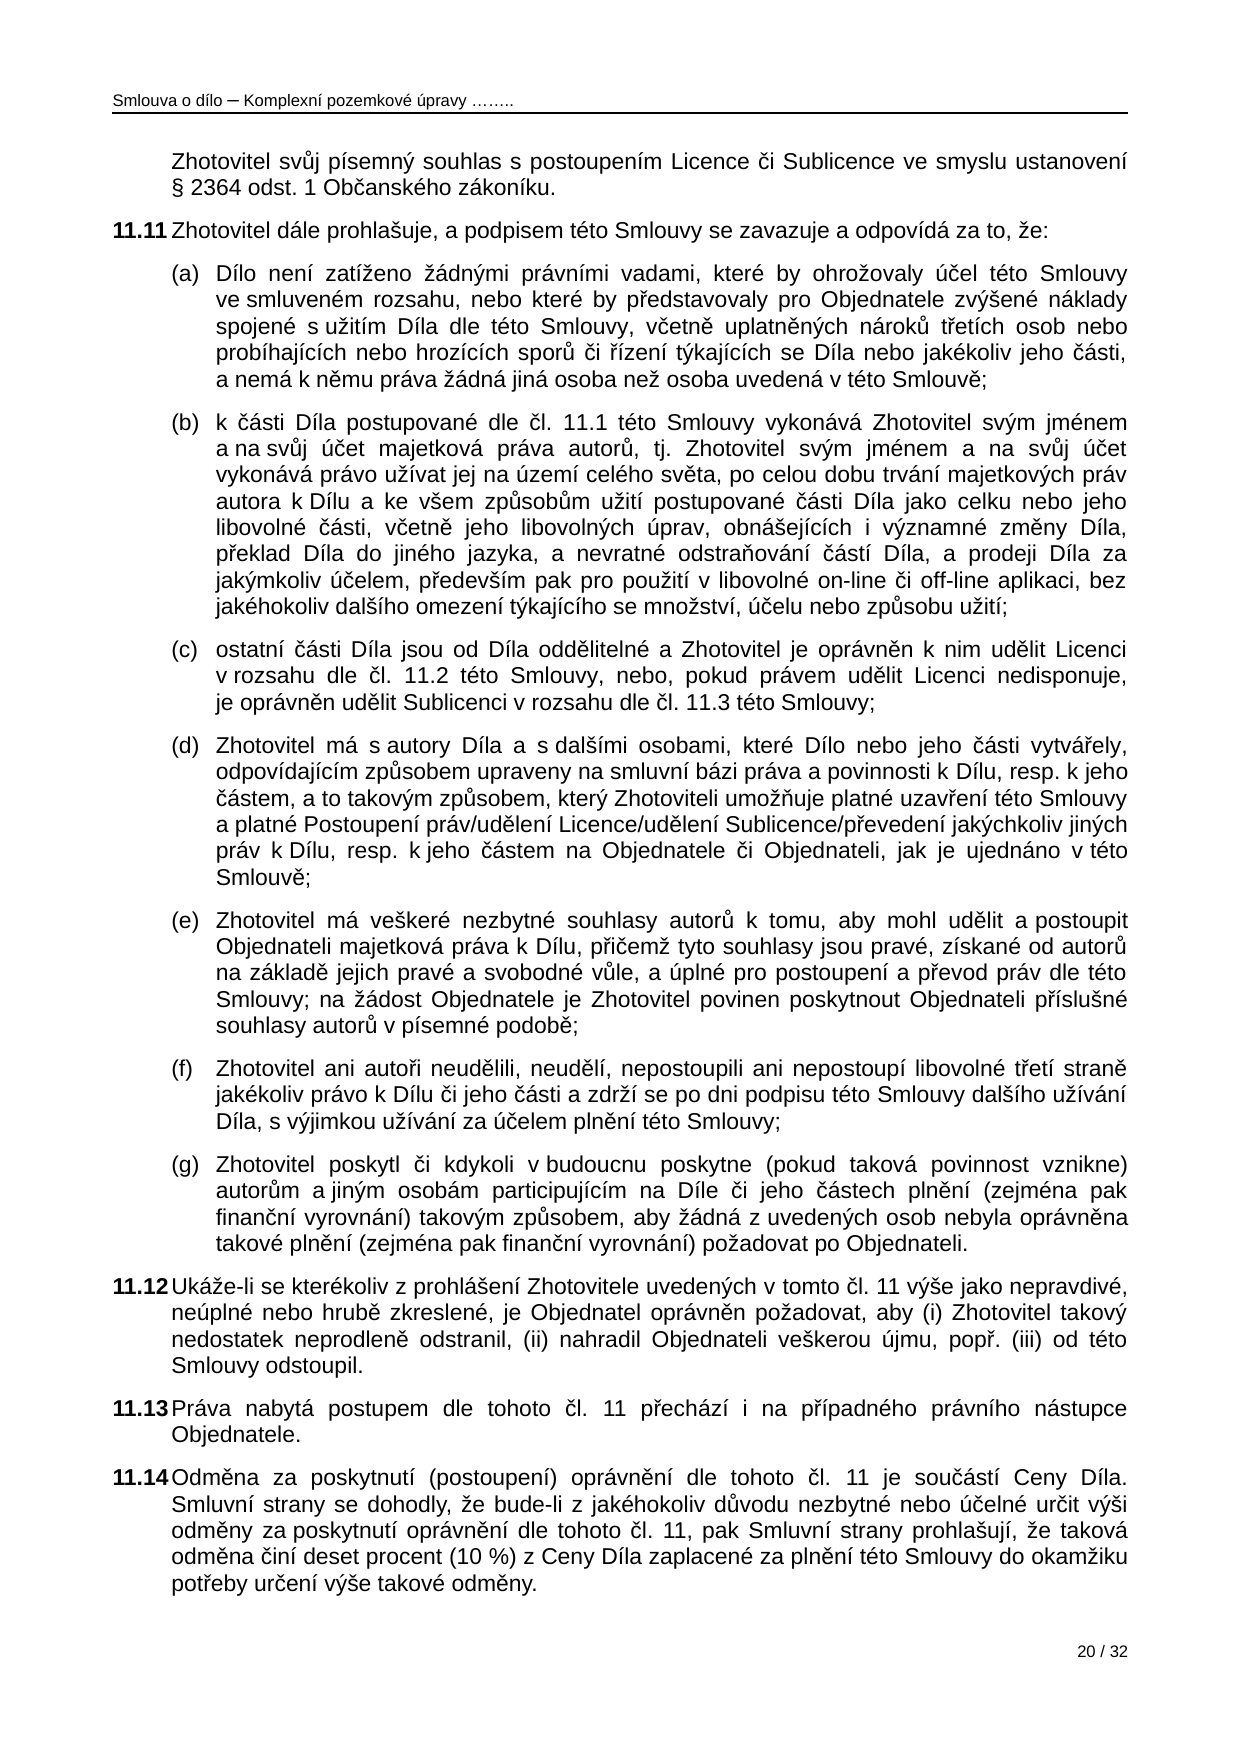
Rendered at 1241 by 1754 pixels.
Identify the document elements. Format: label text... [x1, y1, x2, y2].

text Zhotovitel poskytl či kdykoli v budoucnu poskytne (pokud taková povinnost vznikne) autorům a jiným osobám participujícím na Díle či jeho částech plnění (zejména pak finanční vyrovnání) takovým způsobem, aby žádná z uvedených osob nebyla oprávněna takové plnění (zejména pak finanční vyrovnání) požadovat po Objednateli. [171, 1151, 1128, 1256]
text Práva nabytá postupem dle tohoto čl. 11 přechází i na případného právního nástupce Objednatele. [112, 1395, 1128, 1448]
text Zhotovitel má veškeré nezbytné souhlasy autorů k tomu, aby mohl udělit a postoupit Objednateli majetková práva k Dílu, přičemž tyto souhlasy jsou pravé, získané od autorů na základě jejich pravé a svobodné vůle, a úplné pro postoupení a převod práv dle této Smlouvy; na žádost Objednatele je Zhotovitel povinen poskytnout Objednateli příslušné souhlasy autorů v písemné podobě; [171, 907, 1128, 1038]
text Zhotovitel dále prohlašuje, a podpisem této Smlouvy se zavazuje a odpovídá za to, že: [112, 217, 1128, 243]
list Dílo není zatíženo žádnými právními vadami, které by ohrožovaly účel této Smlouvy ve smluveném rozsahu, nebo které by představovaly pro Objednatele zvýšené náklady spojené s užitím Díla dle této Smlouvy, včetně uplatněných nároků třetích osob nebo probíhajících nebo hrozících sporů či řízení týkajících se Díla nebo jakékoliv jeho části, a nemá k němu práva žádná jiná osoba než osoba uvedená v této Smlouvě; [171, 260, 1128, 392]
text Zhotovitel ani autoři neudělili, neudělí, nepostoupili ani nepostoupí libovolné třetí straně jakékoliv právo k Dílu či jeho části a zdrží se po dni podpisu této Smlouvy dalšího užívání Díla, s výjimkou užívání za účelem plnění této Smlouvy; [171, 1055, 1128, 1134]
text Zhotovitel má s autory Díla a s dalšími osobami, které Dílo nebo jeho části vytvářely, odpovídajícím způsobem upraveny na smluvní bázi práva a povinnosti k Dílu, resp. k jeho částem, a to takovým způsobem, který Zhotoviteli umožňuje platné uzavření této Smlouvy a platné Postoupení práv/udělení Licence/udělení Sublicence/převedení jakýchkoliv jiných práv k Dílu, resp. k jeho částem na Objednatele či Objednateli, jak je ujednáno v této Smlouvě; [171, 732, 1128, 890]
text Odměna za poskytnutí (postoupení) oprávnění dle tohoto čl. 11 je součástí Ceny Díla. Smluvní strany se dohodly, že bude-li z jakéhokoliv důvodu nezbytné nebo účelné určit výši odměny za poskytnutí oprávnění dle tohoto čl. 11, pak Smluvní strany prohlašují, že taková odměna činí deset procent (10 %) z Ceny Díla zaplacené za plnění této Smlouvy do okamžiku potřeby určení výše takové odměny. [112, 1464, 1128, 1596]
text ostatní části Díla jsou od Díla oddělitelné a Zhotovitel je oprávněn k nim udělit Licenci v rozsahu dle čl. 11.2 této Smlouvy, nebo, pokud právem udělit Licenci nedisponuje, je oprávněn udělit Sublicenci v rozsahu dle čl. 11.3 této Smlouvy; [171, 636, 1128, 715]
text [112, 148, 1128, 200]
text Ukáže-li se kterékoliv z prohlášení Zhotovitele uvedených v tomto čl. 11 výše jako nepravdivé, neúplné nebo hrubě zkreslené, je Objednatel oprávněn požadovat, aby (i) Zhotovitel takový nedostatek neprodleně odstranil, (ii) nahradil Objednateli veškerou újmu, popř. (iii) od této Smlouvy odstoupil. [112, 1273, 1128, 1378]
text k části Díla postupované dle čl. 11.1 této Smlouvy vykonává Zhotovitel svým jménem a na svůj účet majetková práva autorů, tj. Zhotovitel svým jménem a na svůj účet vykonává právo užívat jej na území celého světa, po celou dobu trvání majetkových práv autora k Dílu a ke všem způsobům užití postupované části Díla jako celku nebo jeho libovolné části, včetně jeho libovolných úprav, obnášejících i významné změny Díla, překlad Díla do jiného jazyka, a nevratné odstraňování částí Díla, a prodeji Díla za jakýmkoliv účelem, především pak pro použití v libovolné on-line či off-line aplikaci, bez jakéhokoliv dalšího omezení týkajícího se množství, účelu nebo způsobu užití; [171, 408, 1128, 619]
